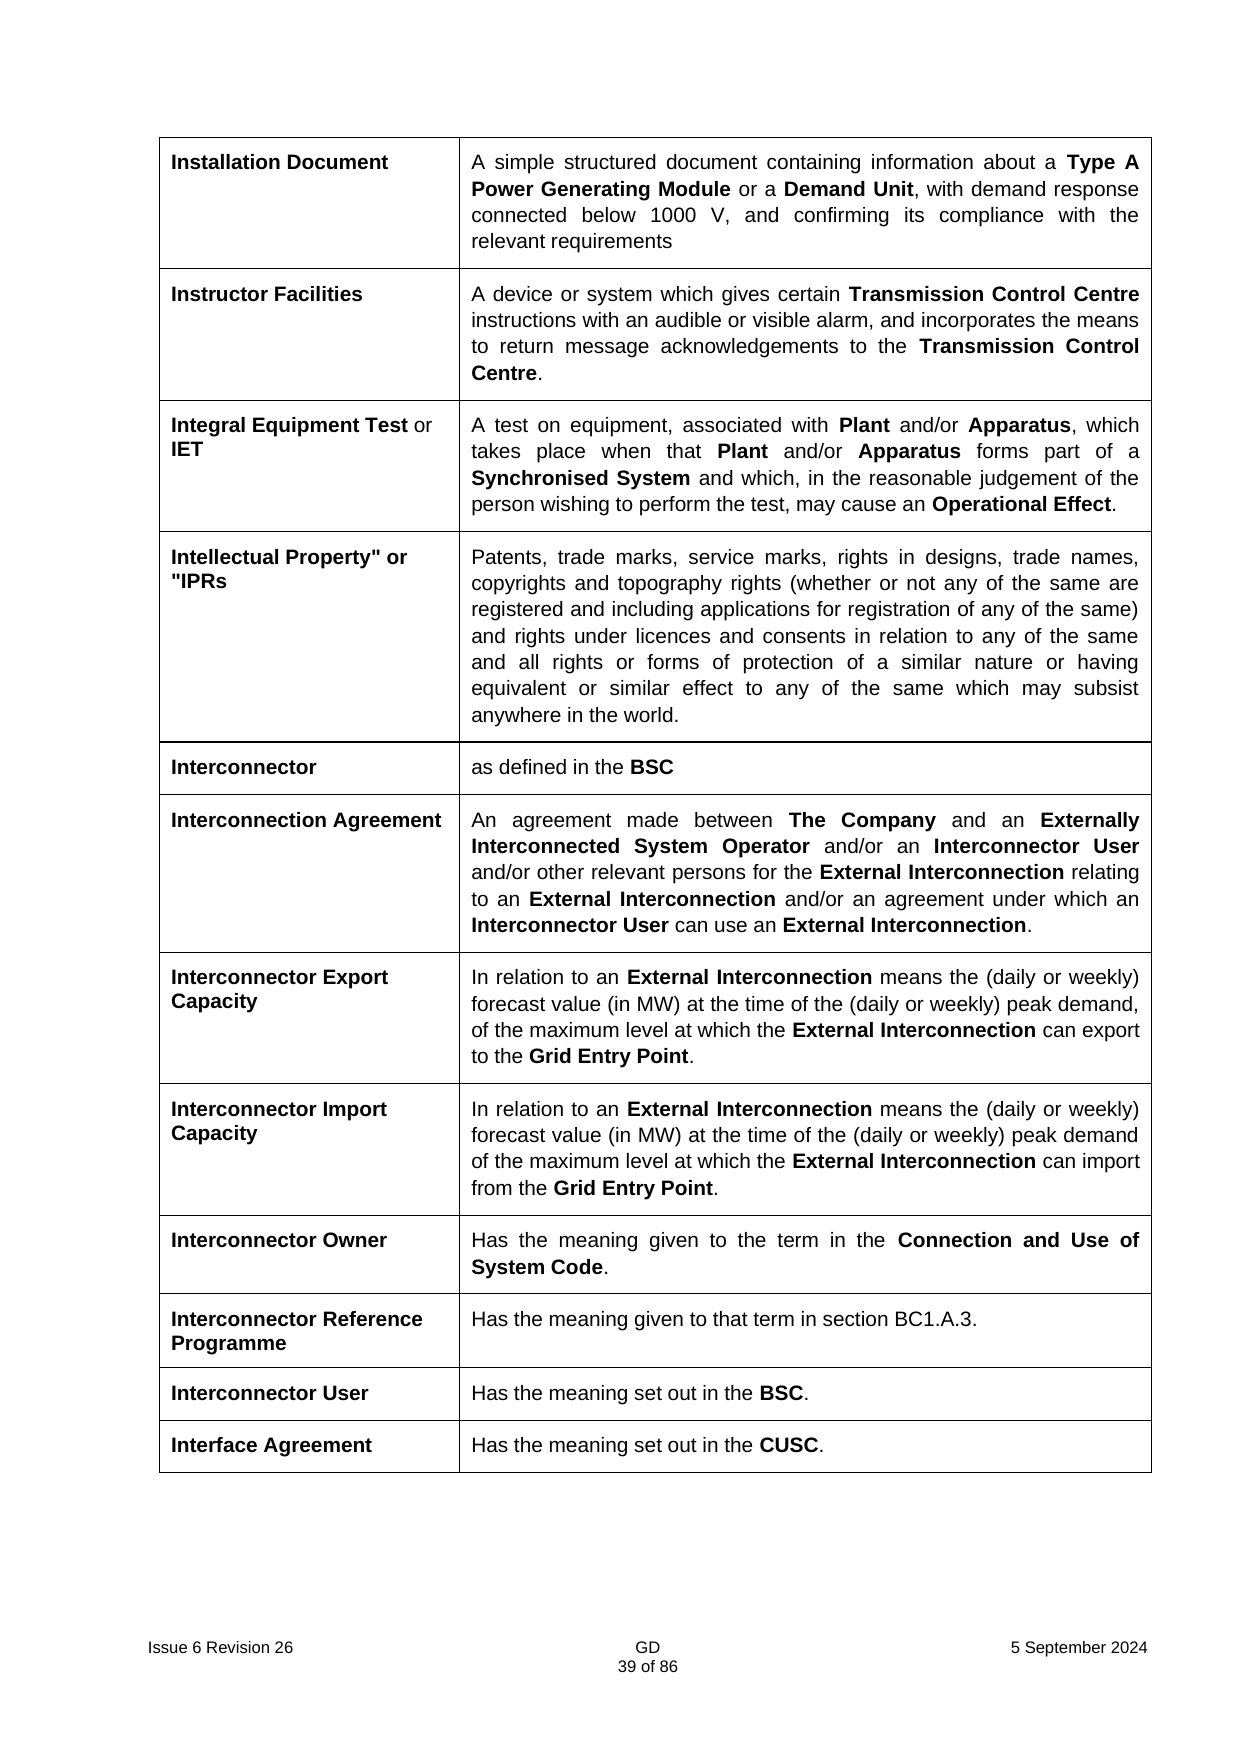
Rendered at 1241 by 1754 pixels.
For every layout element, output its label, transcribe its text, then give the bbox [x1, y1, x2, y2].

table_cell Interconnector User [160, 1368, 459, 1420]
table_cell Has the meaning given to the term in the Connection and Use of System Code. [460, 1216, 1151, 1293]
table_cell Interconnector Import Capacity [160, 1084, 459, 1214]
table_cell Has the meaning set out in the BSC. [460, 1368, 1151, 1420]
table_cell A device or system which gives certain Transmission Control Centre instructions with an audible or visible alarm, and incorporates the means to return message acknowledgements to the Transmission Control Centre. [460, 269, 1151, 399]
table_cell Interconnector Owner [160, 1216, 459, 1293]
table_cell Instructor Facilities [160, 269, 459, 399]
table_cell In relation to an External Interconnection means the (daily or weekly) forecast value (in MW) at the time of the (daily or weekly) peak demand, of the maximum level at which the External Interconnection can export to the Grid Entry Point. [460, 953, 1151, 1083]
table_cell Interconnector Export Capacity [160, 953, 459, 1083]
table_cell Interface Agreement [160, 1421, 459, 1472]
table_cell Patents, trade marks, service marks, rights in designs, trade names, copyrights and topography rights (whether or not any of the same are registered and including applications for registration of any of the same) and rights under licences and consents in relation to any of the same and all rights or forms of protection of a similar nature or having equivalent or similar effect to any of the same which may subsist anywhere in the world. [460, 532, 1151, 741]
table_cell as defined in the BSC [460, 743, 1151, 794]
table_cell Interconnection Agreement [160, 795, 459, 952]
table_cell In relation to an External Interconnection means the (daily or weekly) forecast value (in MW) at the time of the (daily or weekly) peak demand of the maximum level at which the External Interconnection can import from the Grid Entry Point. [460, 1084, 1151, 1214]
table_cell Interconnector [160, 743, 459, 794]
table_cell A test on equipment, associated with Plant and/or Apparatus, which takes place when that Plant and/or Apparatus forms part of a Synchronised System and which, in the reasonable judgement of the person wishing to perform the test, may cause an Operational Effect. [460, 401, 1151, 531]
table_cell Integral Equipment Test or IET [160, 401, 459, 531]
table_cell Has the meaning given to that term in section BC1.A.3. [460, 1294, 1151, 1367]
table_cell Interconnector Reference Programme [160, 1294, 459, 1367]
table_cell Installation Document [160, 138, 459, 268]
table_cell An agreement made between The Company and an Externally Interconnected System Operator and/or an Interconnector User and/or other relevant persons for the External Interconnection relating to an External Interconnection and/or an agreement under which an Interconnector User can use an External Interconnection. [460, 795, 1151, 952]
table_cell Intellectual Property" or "IPRs [160, 532, 459, 741]
table_cell Has the meaning set out in the CUSC. [460, 1421, 1151, 1472]
table_cell A simple structured document containing information about a Type A Power Generating Module or a Demand Unit, with demand response connected below 1000 V, and confirming its compliance with the relevant requirements [460, 138, 1151, 268]
